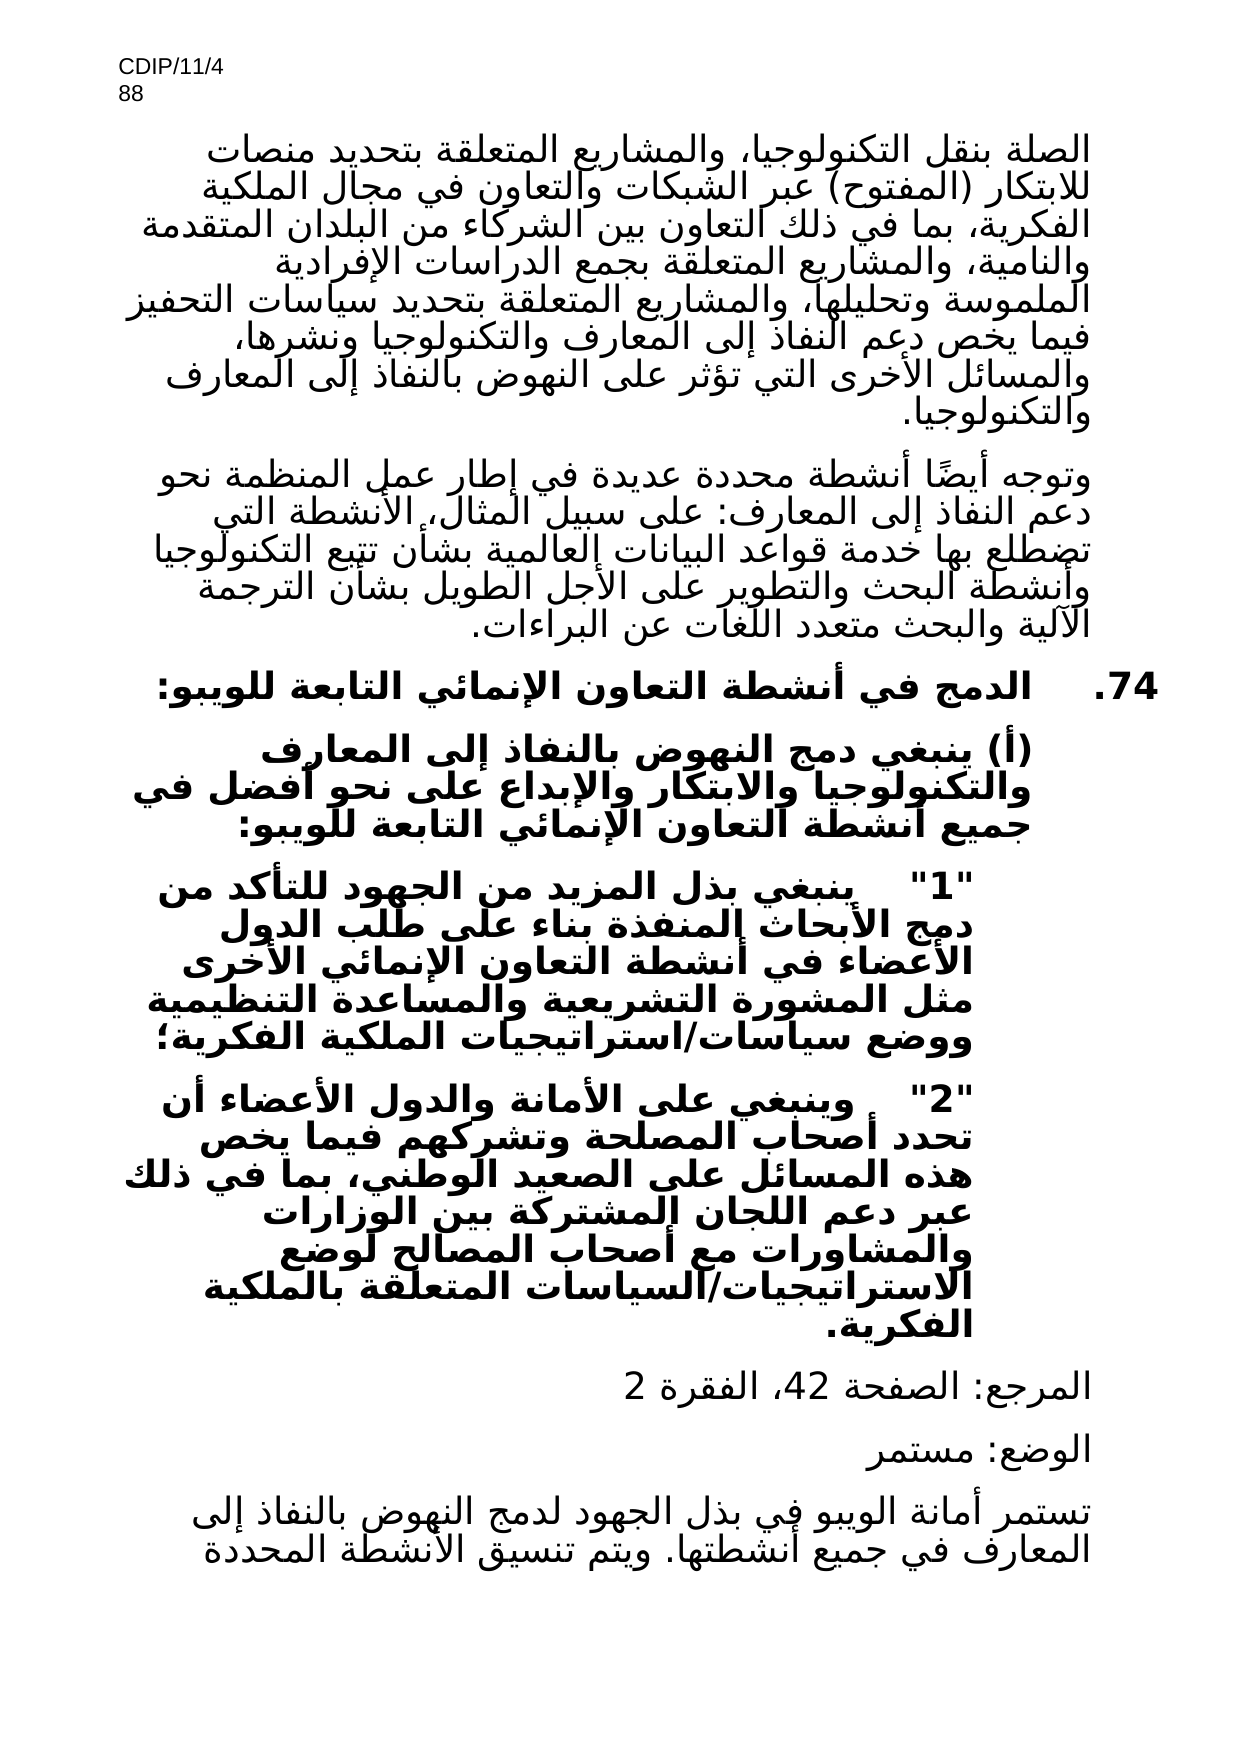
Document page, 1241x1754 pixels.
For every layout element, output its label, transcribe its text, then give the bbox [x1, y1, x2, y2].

list المرجع: الصفحة 42، الفقرة 2 [118, 1370, 742, 1407]
list الوضع: مستمر [118, 1432, 1092, 1470]
text الدمج في أنشطة التعاون الإنمائي التابعة للويبو: [237, 670, 539, 707]
text الدمج في أنشطة التعاون الإنمائي التابعة للويبو: [527, 670, 1092, 707]
text الدمج في أنشطة التعاون الإنمائي التابعة للويبو: [118, 670, 250, 707]
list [118, 132, 1092, 432]
list (أ) ينبغي دمج النهوض بالنفاذ إلى المعارف والتكنولوجيا والابتكار والإبداع على نحو أفضل في جميع أنشطة التعاون الإنمائي التابعة للويبو: [118, 732, 1092, 845]
list المرجع: الصفحة 42، الفقرة 2 [1035, 1370, 1092, 1407]
list المرجع: الصفحة 42، الفقرة 2 [686, 1370, 1075, 1407]
list "2" وينبغي على الأمانة والدول الأعضاء أن تحدد أصحاب المصلحة وتشركهم فيما يخص هذه المسائل على الصعيد الوطني، بما في ذلك عبر دعم اللجان المشتركة بين الوزارات والمشاورات مع أصحاب المصالح لوضع الاستراتيجيات/السياسات المتعلقة بالملكية الفكرية. [118, 1082, 1033, 1345]
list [118, 1495, 1092, 1570]
list وتوجه أيضًا أنشطة محددة عديدة في إطار عمل المنظمة نحو دعم النفاذ إلى المعارف: على سبيل المثال، الأنشطة التي تضطلع بها خدمة قواعد البيانات العالمية بشأن تتبع التكنولوجيا وأنشطة البحث والتطوير على الأجل الطويل بشأن الترجمة الآلية والبحث متعدد اللغات عن البراءات. [118, 457, 1092, 645]
list "1" ينبغي بذل المزيد من الجهود للتأكد من دمج الأبحاث المنفذة بناء على طلب الدول الأعضاء في أنشطة التعاون الإنمائي الأخرى مثل المشورة التشريعية والمساعدة التنظيمية ووضع سياسات/استراتيجيات الملكية الفكرية؛ [118, 870, 1033, 1057]
